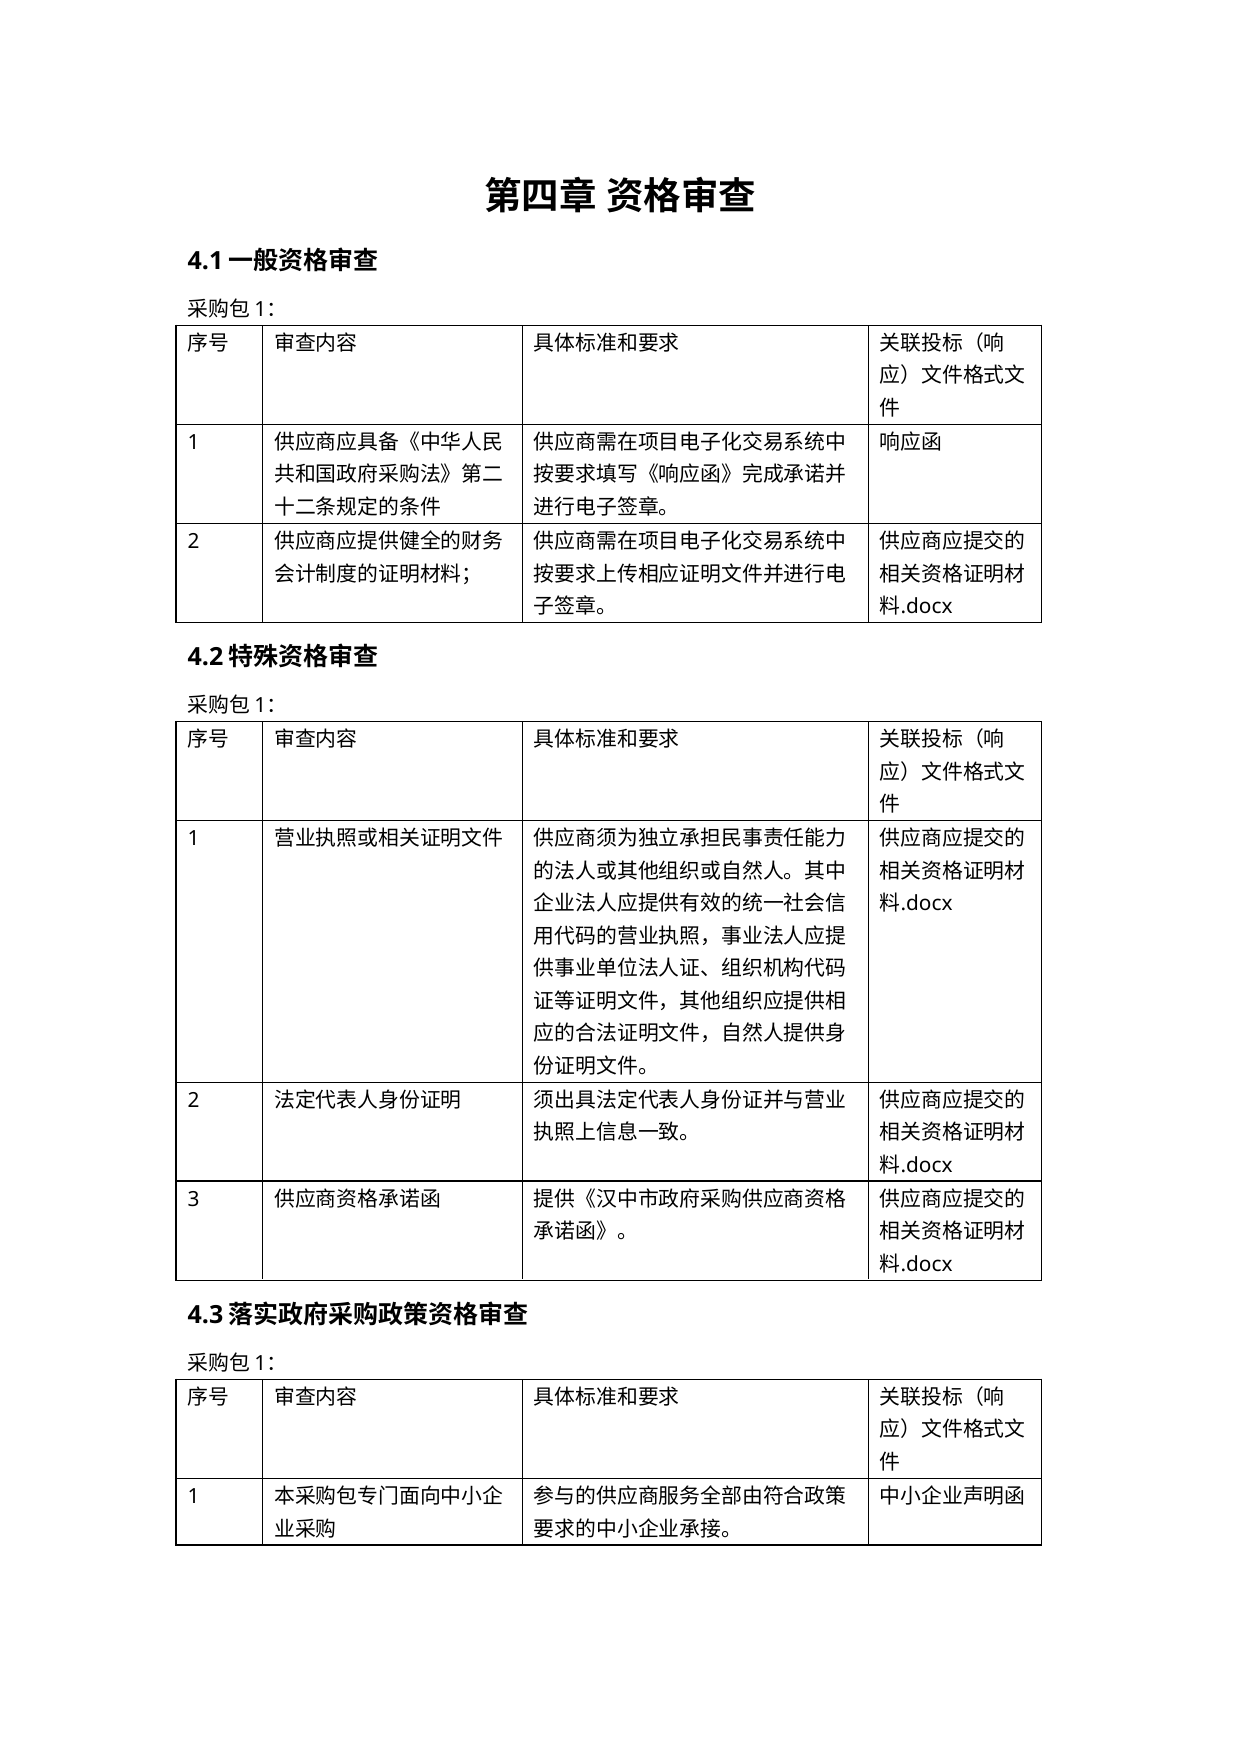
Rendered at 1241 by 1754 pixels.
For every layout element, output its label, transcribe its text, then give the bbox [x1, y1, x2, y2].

table_header 审查内容 [263, 1380, 522, 1478]
table_cell 供应商应提交的相关资格证明材料.docx [869, 1083, 1041, 1180]
table_header 具体标准和要求 [523, 722, 868, 820]
table_header 审查内容 [263, 722, 522, 820]
table_header 序号 [177, 326, 262, 423]
table_cell 供应商须为独立承担民事责任能力的法人或其他组织或自然人。其中企业法人应提供有效的统一社会信用代码的营业执照，事业法人应提供事业单位法人证、组织机构代码证等证明文件，其他组织应提供相应的合法证明文件，自然人提供身份证明文件。 [523, 821, 868, 1081]
table_cell 供应商需在项目电子化交易系统中按要求上传相应证明文件并进行电子签章。 [523, 524, 868, 622]
table_cell 供应商应提交的相关资格证明材料.docx [869, 821, 1041, 1081]
table_cell 须出具法定代表人身份证并与营业执照上信息一致。 [523, 1083, 868, 1180]
table_header 具体标准和要求 [523, 326, 868, 423]
text 采购包1： [187, 292, 1053, 324]
table_cell 1 [177, 1479, 262, 1544]
table_cell 参与的供应商服务全部由符合政策要求的中小企业承接。 [523, 1479, 868, 1544]
table_cell 1 [177, 821, 262, 1081]
table_cell 营业执照或相关证明文件 [263, 821, 522, 1081]
table_cell 2 [177, 524, 262, 622]
table_cell 供应商应提交的相关资格证明材料.docx [869, 524, 1041, 622]
table_cell 供应商需在项目电子化交易系统中按要求填写《响应函》完成承诺并进行电子签章。 [523, 425, 868, 523]
table_cell 本采购包专门面向中小企业采购 [263, 1479, 522, 1544]
table_header 关联投标（响应）文件格式文件 [869, 326, 1041, 423]
text 采购包1： [187, 1346, 1053, 1378]
text 第四章 资格审查 [187, 162, 1053, 227]
table_cell 法定代表人身份证明 [263, 1083, 522, 1180]
table_cell 3 [177, 1182, 262, 1279]
table_cell 中小企业声明函 [869, 1479, 1041, 1544]
table_cell 提供《汉中市政府采购供应商资格承诺函》。 [523, 1182, 868, 1279]
table_cell 1 [177, 425, 262, 523]
table_header 审查内容 [263, 326, 522, 423]
text 4.2特殊资格审查 [187, 623, 1053, 688]
table_cell 供应商应具备《中华人民共和国政府采购法》第二十二条规定的条件 [263, 425, 522, 523]
text 采购包1： [187, 688, 1053, 721]
table_header 序号 [177, 1380, 262, 1478]
table_cell 供应商应提交的相关资格证明材料.docx [869, 1182, 1041, 1279]
table_header 具体标准和要求 [523, 1380, 868, 1478]
table_cell 供应商资格承诺函 [263, 1182, 522, 1279]
table_cell 供应商应提供健全的财务会计制度的证明材料； [263, 524, 522, 622]
text 4.1一般资格审查 [187, 227, 1053, 292]
table_header 关联投标（响应）文件格式文件 [869, 1380, 1041, 1478]
table_cell 响应函 [869, 425, 1041, 523]
text 4.3落实政府采购政策资格审查 [187, 1281, 1053, 1346]
table_cell 2 [177, 1083, 262, 1180]
table_header 关联投标（响应）文件格式文件 [869, 722, 1041, 820]
table_header 序号 [177, 722, 262, 820]
